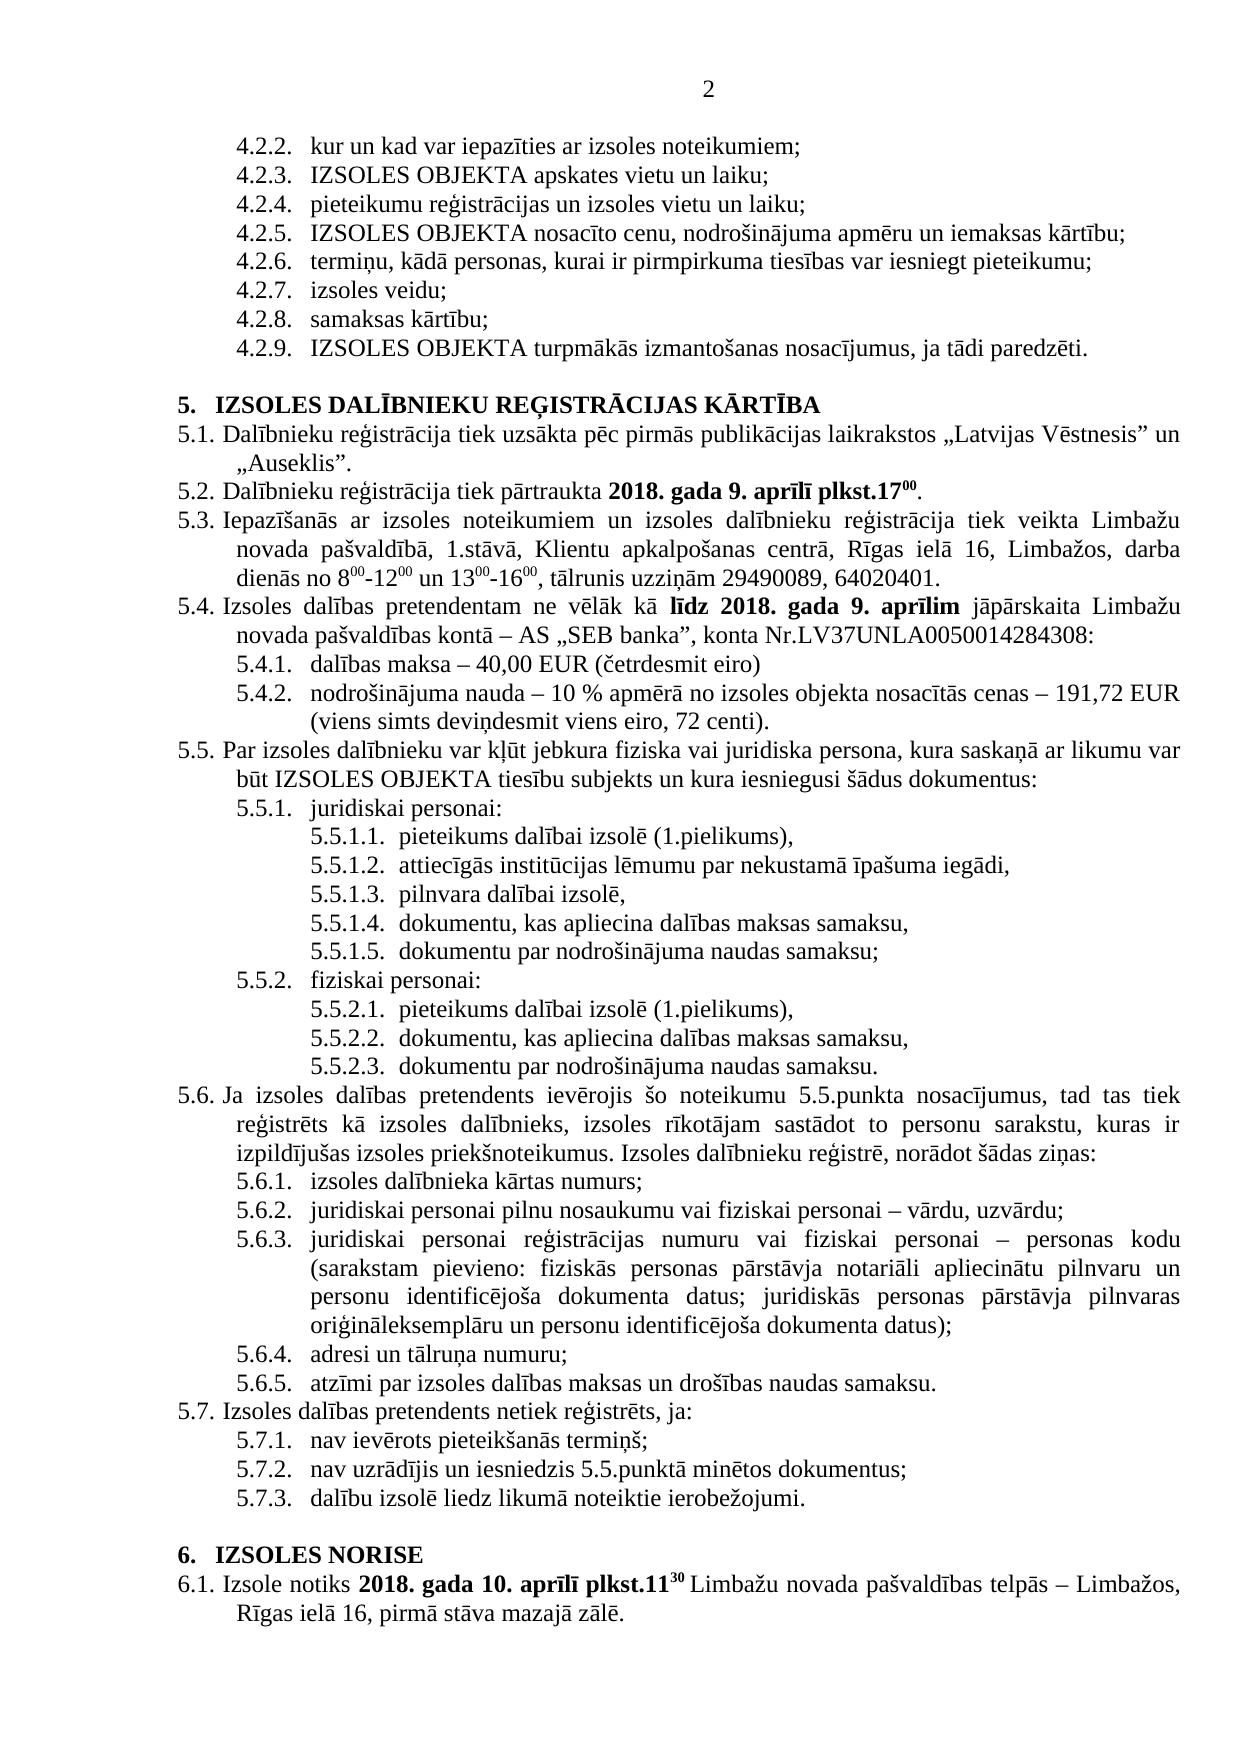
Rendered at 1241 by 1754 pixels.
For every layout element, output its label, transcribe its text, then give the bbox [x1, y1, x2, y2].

list nav uzrādījis un iesniedzis 5.5.punktā minētos dokumentus; [236, 1454, 1181, 1483]
list izsoLES OBJEKTA apskates vietu un laiku; [236, 160, 1181, 189]
list Izsoles dalības pretendents netiek reģistrēts, ja: [177, 1396, 1181, 1425]
list dokumentu, kas apliecina dalības maksas samaksu, [310, 1023, 1181, 1051]
list pieteikumu reģistrācijas un izsoles vietu un laiku; [236, 189, 1181, 218]
list juridiskai personai pilnu nosaukumu vai fiziskai personai – vārdu, uzvārdu; [236, 1195, 1181, 1224]
list attiecīgās institūcijas lēmumu par nekustamā īpašuma iegādi, [310, 850, 1181, 879]
list atzīmi par izsoles dalības maksas un drošības naudas samaksu. [236, 1368, 1181, 1396]
list Izsoles dalības pretendentam ne vēlāk kā līdz 2018. gada 9. aprīlim jāpārskaita Limbažu novada pašvaldības kontā – AS „SEB banka”, konta Nr.LV37UNLA0050014284308: [177, 591, 1181, 649]
list izsoles veidu; [236, 275, 1181, 304]
list dokumentu par nodrošinājuma naudas samaksu; [310, 936, 1181, 965]
list nodrošinājuma nauda – 10 % apmērā no izsoles objekta nosacītās cenas – 191,72 EUR (viens simts deviņdesmit viens eiro, 72 centi). [236, 678, 1181, 735]
list Dalībnieku reģistrācija tiek uzsākta pēc pirmās publikācijas laikrakstos „Latvijas Vēstnesis” un „Auseklis”. [177, 419, 1181, 476]
list IZSOLES NORISE [177, 1540, 1181, 1569]
list termiņu, kādā personas, kurai ir pirmpirkuma tiesības var iesniegt pieteikumu; [236, 246, 1181, 275]
list dalību izsolē liedz likumā noteiktie ierobežojumi. [236, 1483, 1181, 1511]
list Iepazīšanās ar izsoles noteikumiem un izsoles dalībnieku reģistrācija tiek veikta Limbažu novada pašvaldībā, 1.stāvā, Klientu apkalpošanas centrā, Rīgas ielā 16, Limbažos, darba dienās no 800-1200 un 1300-1600, tālrunis uzziņām 29490089, 64020401. [177, 505, 1181, 591]
list izsolES objekta turpmākās izmantošanas nosacījumus, ja tādi paredzēti. [236, 333, 1181, 361]
list pieteikums dalībai izsolē (1.pielikums), [310, 821, 1181, 850]
list fiziskai personai: [236, 965, 1181, 994]
list juridiskai personai reģistrācijas numuru vai fiziskai personai – personas kodu (sarakstam pievieno: fiziskās personas pārstāvja notariāli apliecinātu pilnvaru un personu identificējoša dokumenta datus; juridiskās personas pārstāvja pilnvaras oriģināleksemplāru un personu identificējoša dokumenta datus); [236, 1224, 1181, 1339]
list pilnvara dalībai izsolē, [310, 879, 1181, 908]
list samaksas kārtību; [236, 304, 1181, 333]
list dokumentu, kas apliecina dalības maksas samaksu, [310, 908, 1181, 936]
list IZSOLES DALĪBNIEKU REĢISTRĀCIJAS KĀRTĪBA [177, 390, 1181, 419]
list Dalībnieku reģistrācija tiek pārtraukta 2018. gada 9. aprīlī plkst.1700. [177, 476, 1181, 505]
list Par izsoles dalībnieku var kļūt jebkura fiziska vai juridiska persona, kura saskaņā ar likumu var būt IZSOLES OBJEKTA tiesību subjekts un kura iesniegusi šādus dokumentus: [177, 735, 1181, 793]
list kur un kad var iepazīties ar izsoles noteikumiem; [236, 131, 1181, 160]
list nav ievērots pieteikšanās termiņš; [236, 1425, 1181, 1454]
list Ja izsoles dalības pretendents ievērojis šo noteikumu 5.5.punkta nosacījumus, tad tas tiek reģistrēts kā izsoles dalībnieks, izsoles rīkotājam sastādot to personu sarakstu, kuras ir izpildījušas izsoles priekšnoteikumus. Izsoles dalībnieku reģistrē, norādot šādas ziņas: [177, 1080, 1181, 1166]
list dalības maksa – 40,00 EUR (četrdesmit eiro) [236, 649, 1181, 678]
list izsoles dalībnieka kārtas numurs; [236, 1166, 1181, 1195]
list izsolES objekta nosacīto cenu, nodrošinājuma apmēru un iemaksas kārtību; [236, 218, 1181, 246]
list pieteikums dalībai izsolē (1.pielikums), [310, 994, 1181, 1023]
list adresi un tālruņa numuru; [236, 1339, 1181, 1368]
list dokumentu par nodrošinājuma naudas samaksu. [310, 1051, 1181, 1080]
list Izsole notiks 2018. gada 10. aprīlī plkst.1130 Limbažu novada pašvaldības telpās – Limbažos, Rīgas ielā 16, pirmā stāva mazajā zālē. [177, 1569, 1181, 1626]
list juridiskai personai: [236, 793, 1181, 821]
